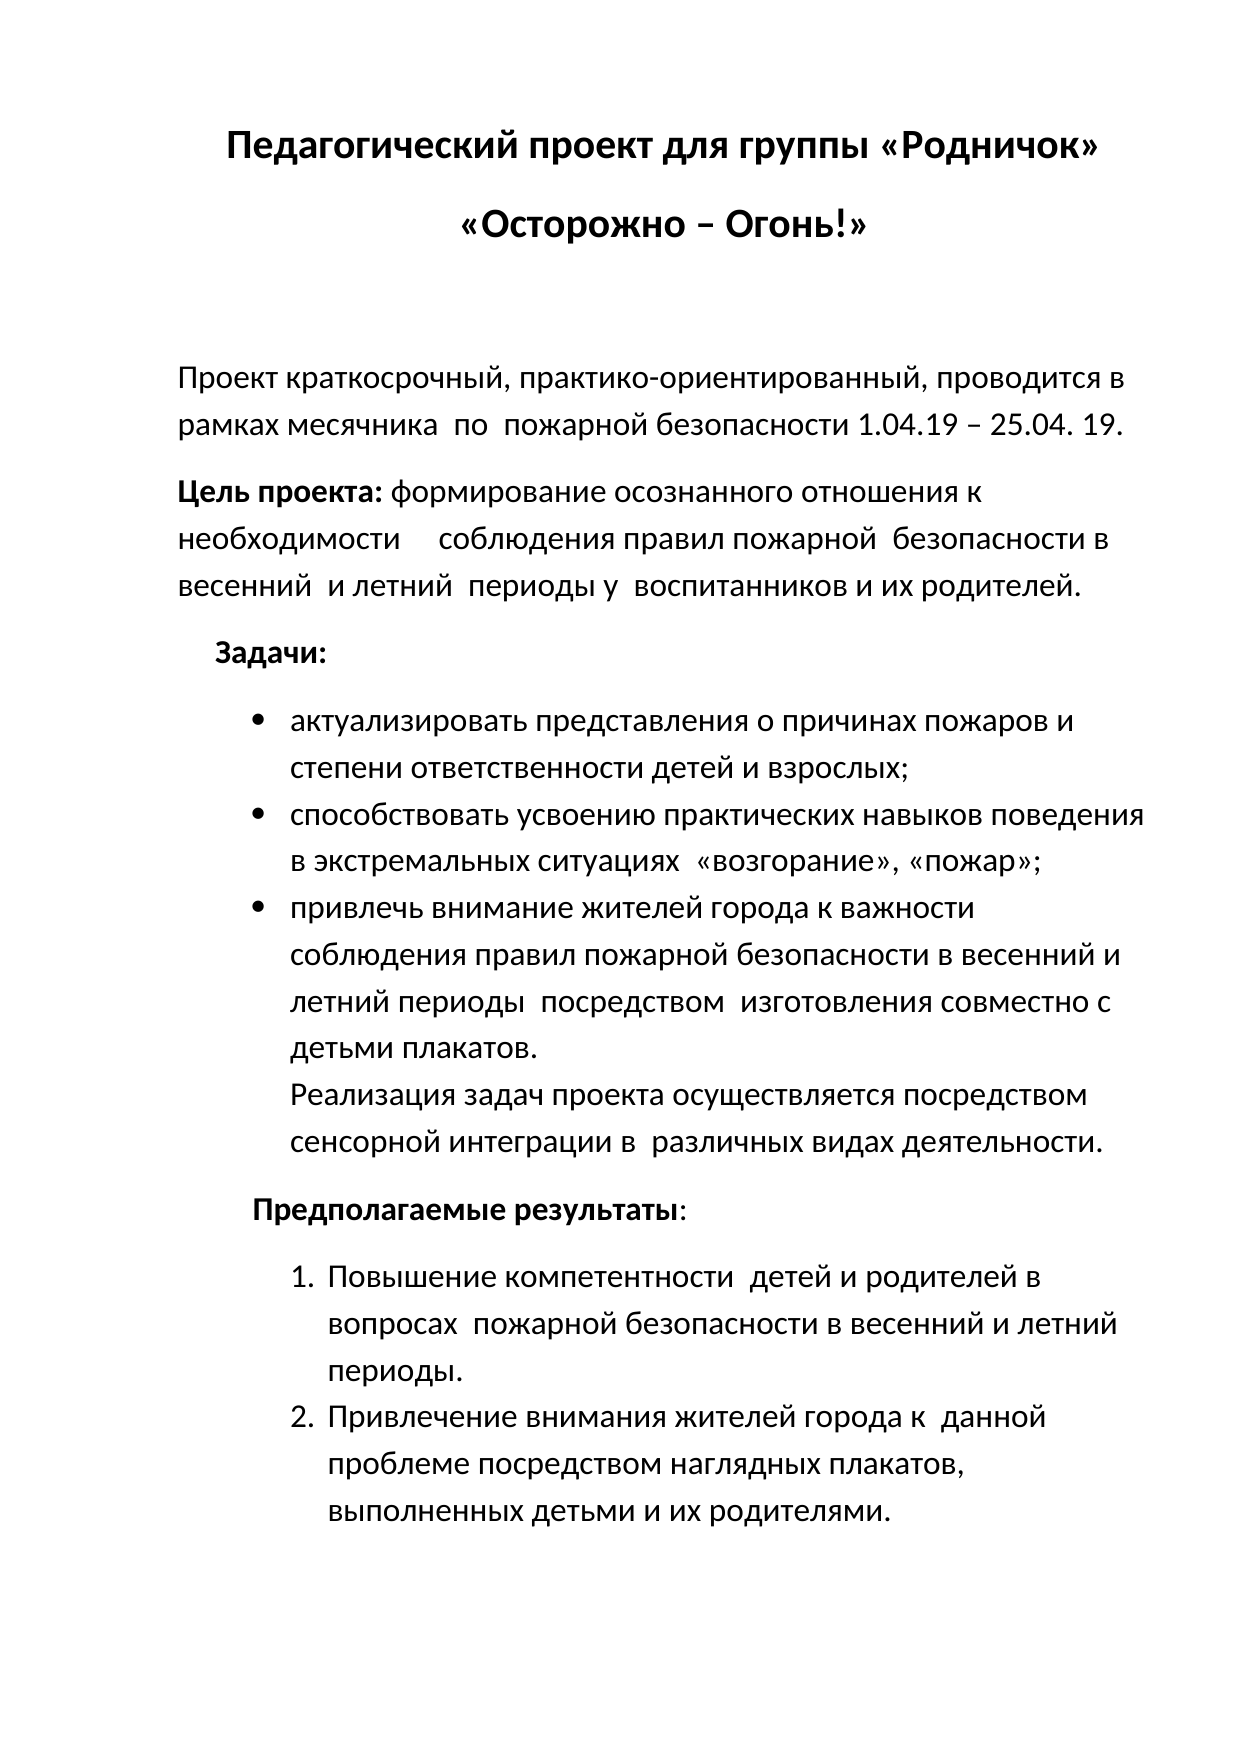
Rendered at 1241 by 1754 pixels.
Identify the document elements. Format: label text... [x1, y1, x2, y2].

list Привлечение внимания жителей города к данной проблеме посредством наглядных плакатов, выполненных детьми и их родителями. [290, 1396, 1152, 1530]
list способствовать усвоению практических навыков поведения в экстремальных ситуациях «возгорание», «пожар»; [252, 793, 1152, 880]
list актуализировать представления о причинах пожаров и степени ответственности детей и взрослых; [252, 699, 1152, 787]
text Педагогический проект для группы «Родничок» [177, 118, 1152, 169]
text Проект краткосрочный, практико-ориентированный, проводится в рамках месячника по пожарной безопасности 1.04.19 – 25.04. 19. [177, 356, 1152, 443]
list привлечь внимание жителей города к важности соблюдения правил пожарной безопасности в весенний и летний периоды посредством изготовления совместно с детьми плакатов. [252, 886, 1152, 1067]
text Цель проекта: формирование осознанного отношения к необходимости соблюдения правил пожарной безопасности в весенний и летний периоды у воспитанников и их родителей. [177, 470, 1152, 604]
list Повышение компетентности детей и родителей в вопросах пожарной безопасности в весенний и летний периоды. [290, 1255, 1152, 1389]
list Реализация задач проекта осуществляется посредством сенсорной интеграции в различных видах деятельности. [290, 1073, 1152, 1161]
text Задачи: [215, 631, 1152, 672]
text Предполагаемые результаты: [252, 1188, 1152, 1228]
text «Осторожно – Огонь!» [177, 197, 1152, 248]
